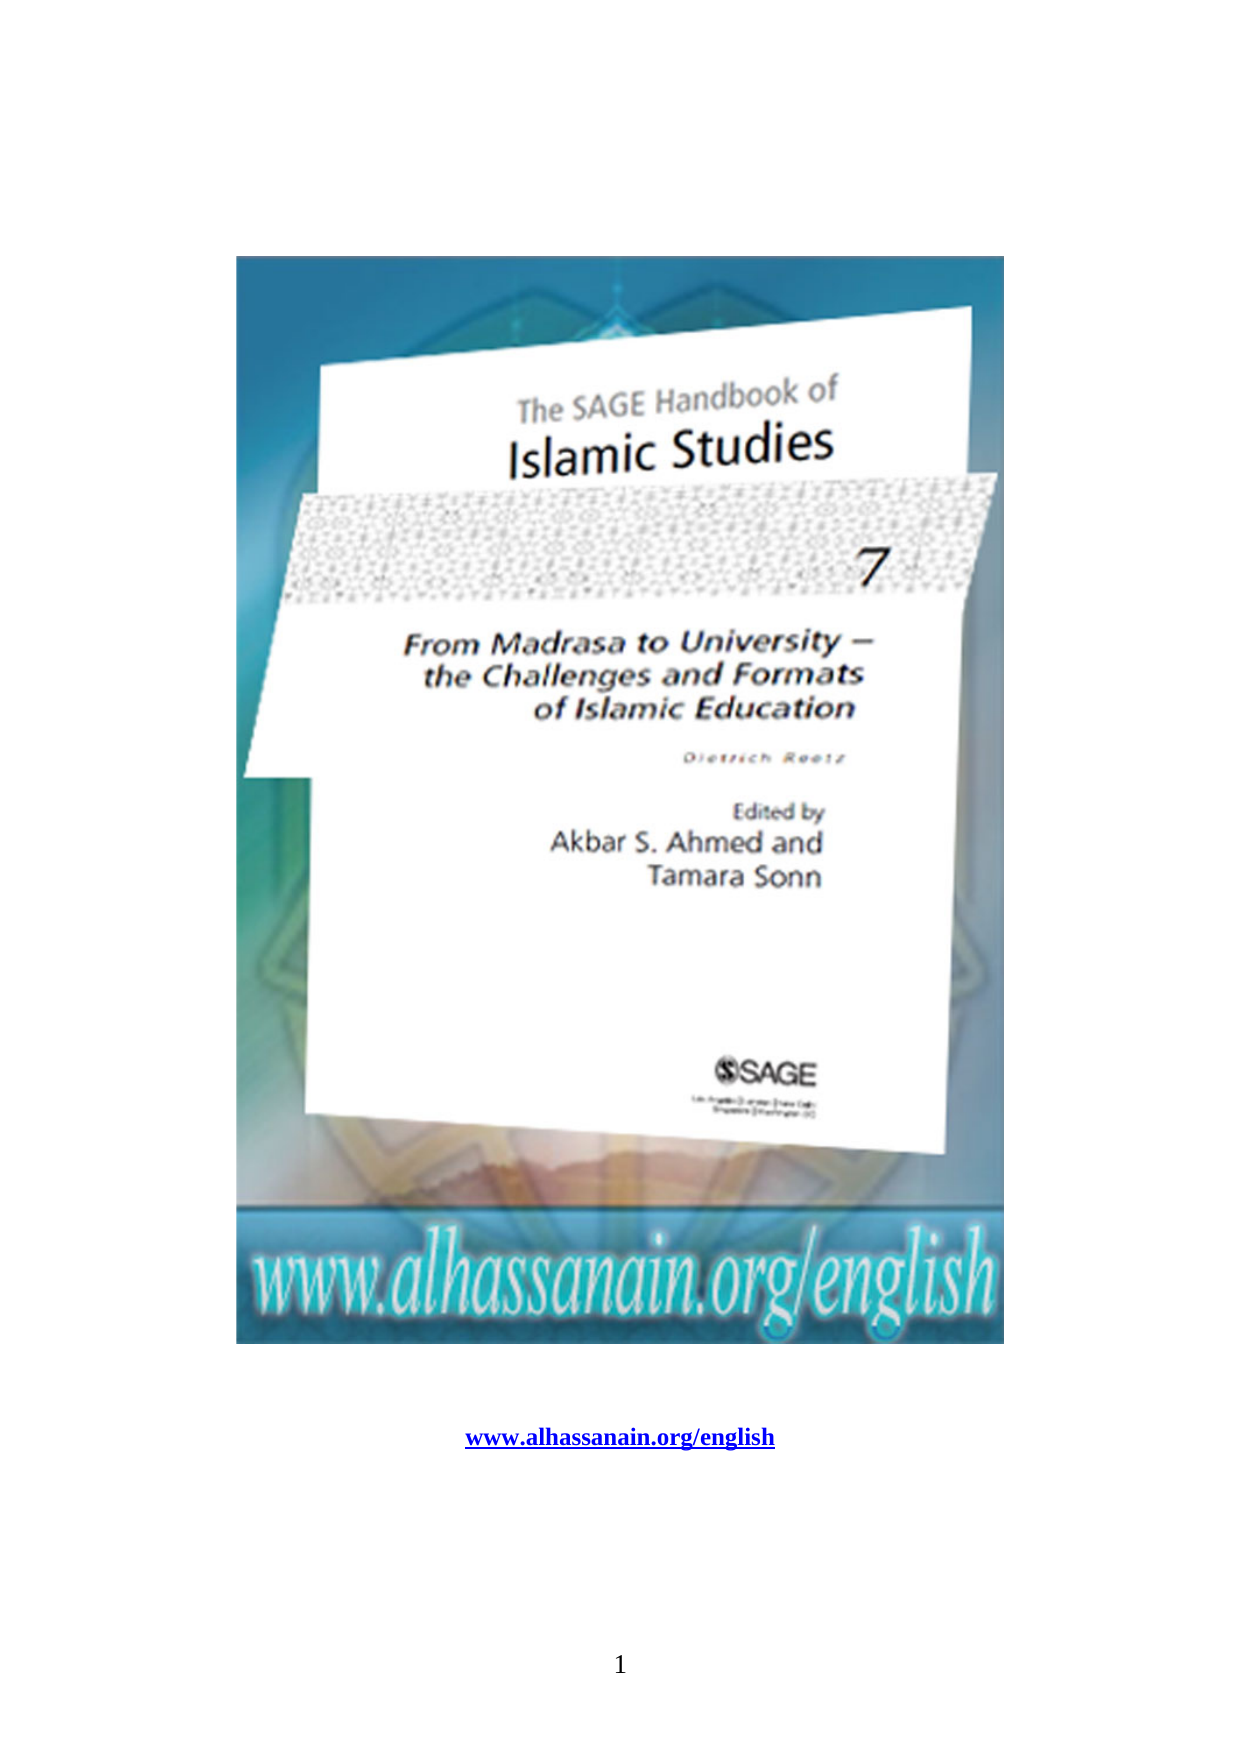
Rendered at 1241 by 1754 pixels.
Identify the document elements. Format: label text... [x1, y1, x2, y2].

picture [236, 256, 1004, 1344]
text www.alhassanain.org/english [236, 1422, 1004, 1451]
